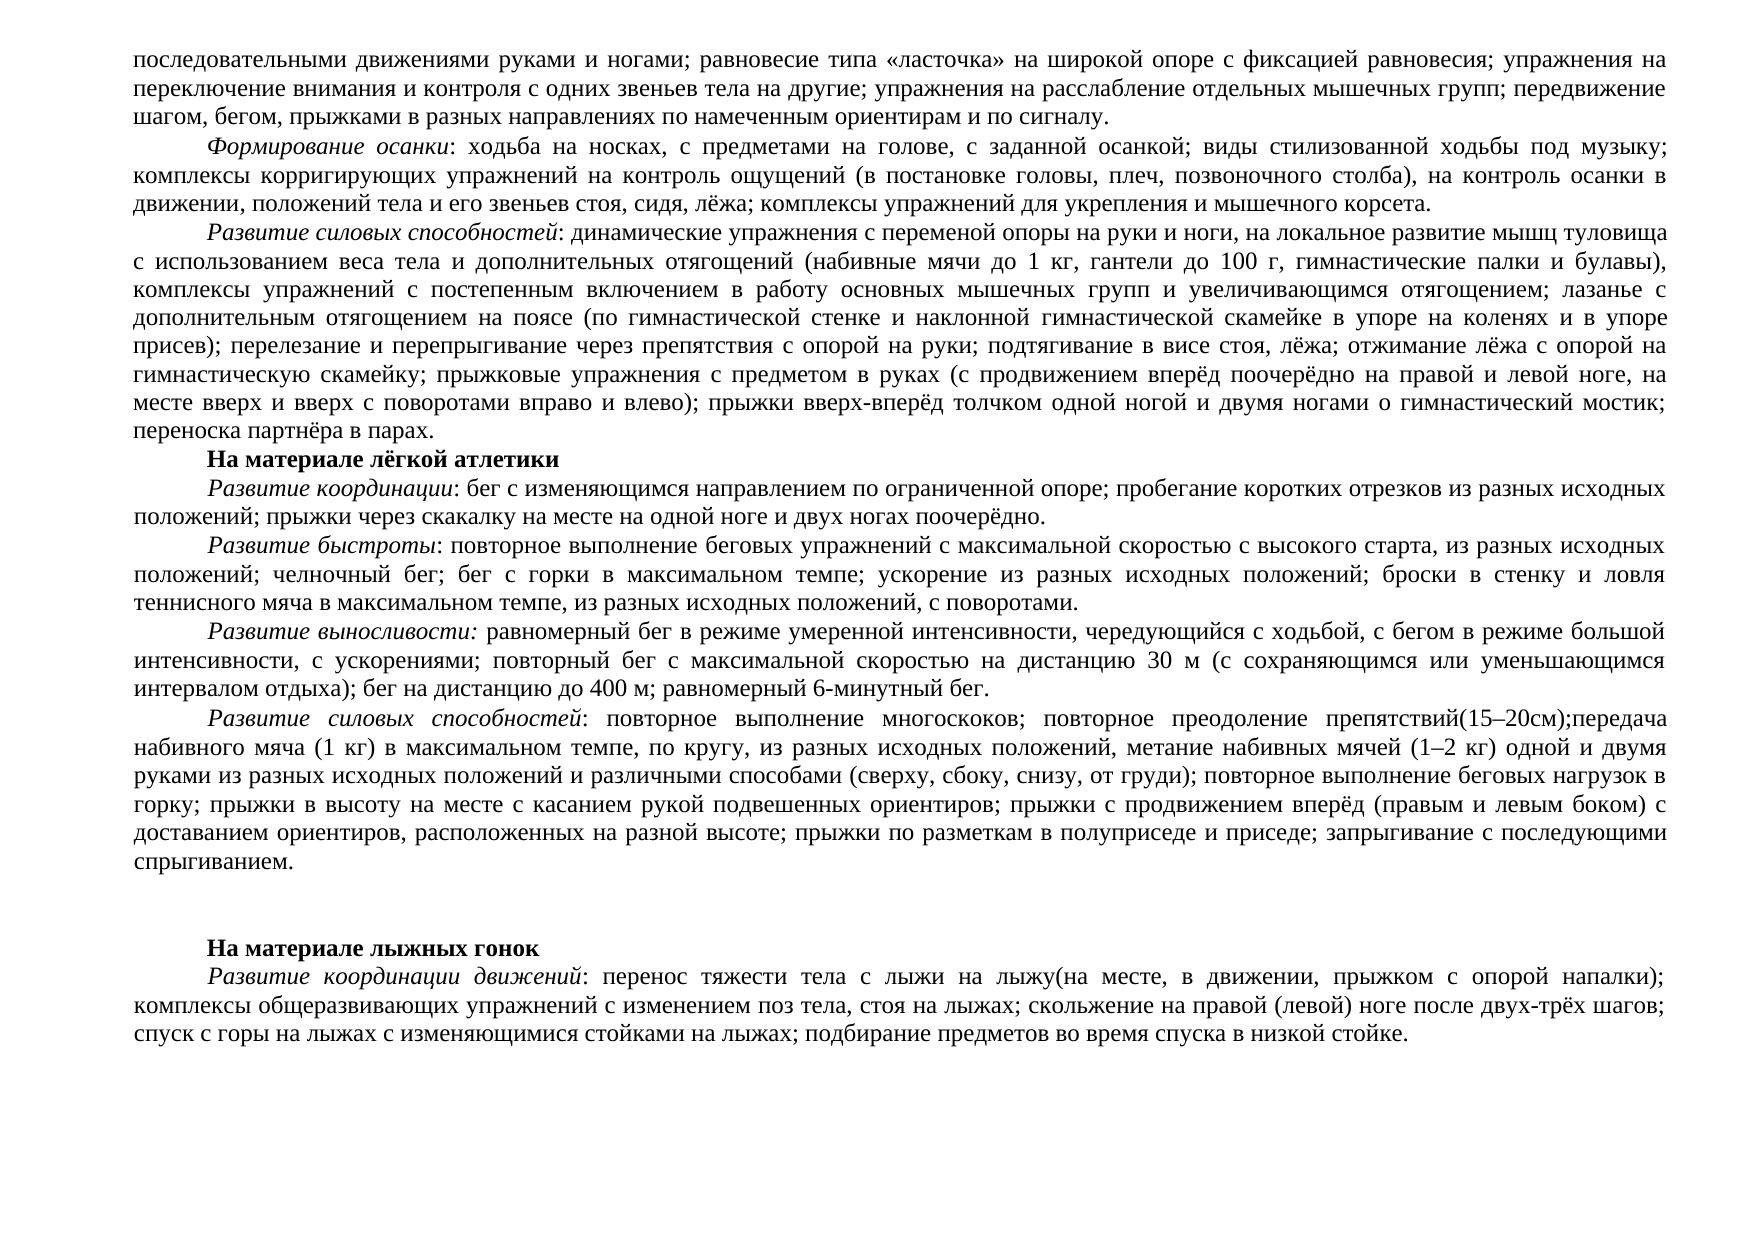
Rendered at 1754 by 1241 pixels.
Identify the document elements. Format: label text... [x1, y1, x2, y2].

text Формирование осанки: ходьба на носках, с предметами на голове, с заданной осанкой; виды стилизованной ходьбы под музыку; комплексы корригирующих упражнений на контроль ощущений (в постановке головы, плеч, позвоночного столба), на контроль осанки в движении, положений тела и его звеньев стоя, сидя, лёжа; комплексы упражнений для укрепления и мышечного корсета. [133, 132, 1668, 217]
text Развитие быстроты: повторное выполнение беговых упражнений с максимальной скоростью с высокого старта, из разных исходных положений; челночный бег; бег с горки в максимальном темпе; ускорение из разных исходных положений; броски в стенку и ловля теннисного мяча в максимальном темпе, из разных исходных положений, с поворотами. [134, 531, 1666, 616]
text Развитие выносливости: равномерный бег в режиме умеренной интенсивности, чередующийся с ходьбой, с бегом в режиме большой интенсивности, с ускорениями; повторный бег с максимальной скоростью на дистанцию 30 м (с сохраняющимся или уменьшающимся интервалом отдыха); бег на дистанцию до 400 м; равномерный 6-минутный бег. [134, 617, 1666, 702]
text Развитие силовых способностей: динамические упражнения с переменой опоры на руки и ноги, на локальное развитие мышц туловища с использованием веса тела и дополнительных отягощений (набивные мячи до 1 кг, гантели до 100 г, гимнастические палки и булавы), комплексы упражнений с постепенным включением в работу основных мышечных групп и увеличивающимся отягощением; лазанье с дополнительным отягощением на поясе (по гимнастической стенке и наклонной гимнастической скамейке в упоре на коленях и в упоре присев); перелезание и перепрыгивание через препятствия с опорой на руки; подтягивание в висе стоя, лёжа; отжимание лёжа с опорой на гимнастическую скамейку; прыжковые упражнения с предметом в руках (с продвижением вперёд поочерёдно на правой и левой ноге, на месте вверх и вверх с поворотами вправо и влево); прыжки вверх-вперёд толчком одной ногой и двумя ногами о гимнастический мостик; переноска партнёра в парах. [133, 218, 1668, 444]
text Развитие координации движений: перенос тяжести тела с лыжи на лыжу(на месте, в движении, прыжком с опорой напалки); комплексы общеразвивающих упражнений с изменением поз тела, стоя на лыжах; скольжение на правой (левой) ноге после двух-трёх шагов; спуск с горы на лыжах с изменяющимися стойками на лыжах; подбирание предметов во время спуска в низкой стойке. [134, 962, 1666, 1047]
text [133, 44, 1668, 130]
text Развитие координации: бег с изменяющимся направлением по ограниченной опоре; пробегание коротких отрезков из разных исходных положений; прыжки через скакалку на месте на одной ноге и двух ногах поочерёдно. [134, 474, 1666, 530]
text На материале лыжных гонок [207, 933, 1668, 961]
text Развитие силовых способностей: повторное выполнение многоскоков; повторное преодоление препятствий(15–20см);передача набивного мяча (1 кг) в максимальном темпе, по кругу, из разных исходных положений, метание набивных мячей (1–2 кг) одной и двумя руками из разных исходных положений и различными способами (сверху, сбоку, снизу, от груди); повторное выполнение беговых нагрузок в горку; прыжки в высоту на месте с касанием рукой подвешенных ориентиров; прыжки с продвижением вперёд (правым и левым боком) с доставанием ориентиров, расположенных на разной высоте; прыжки по разметкам в полуприседе и приседе; запрыгивание с последующими спрыгиванием. [134, 703, 1668, 874]
text На материале лёгкой атлетики [207, 444, 1668, 473]
